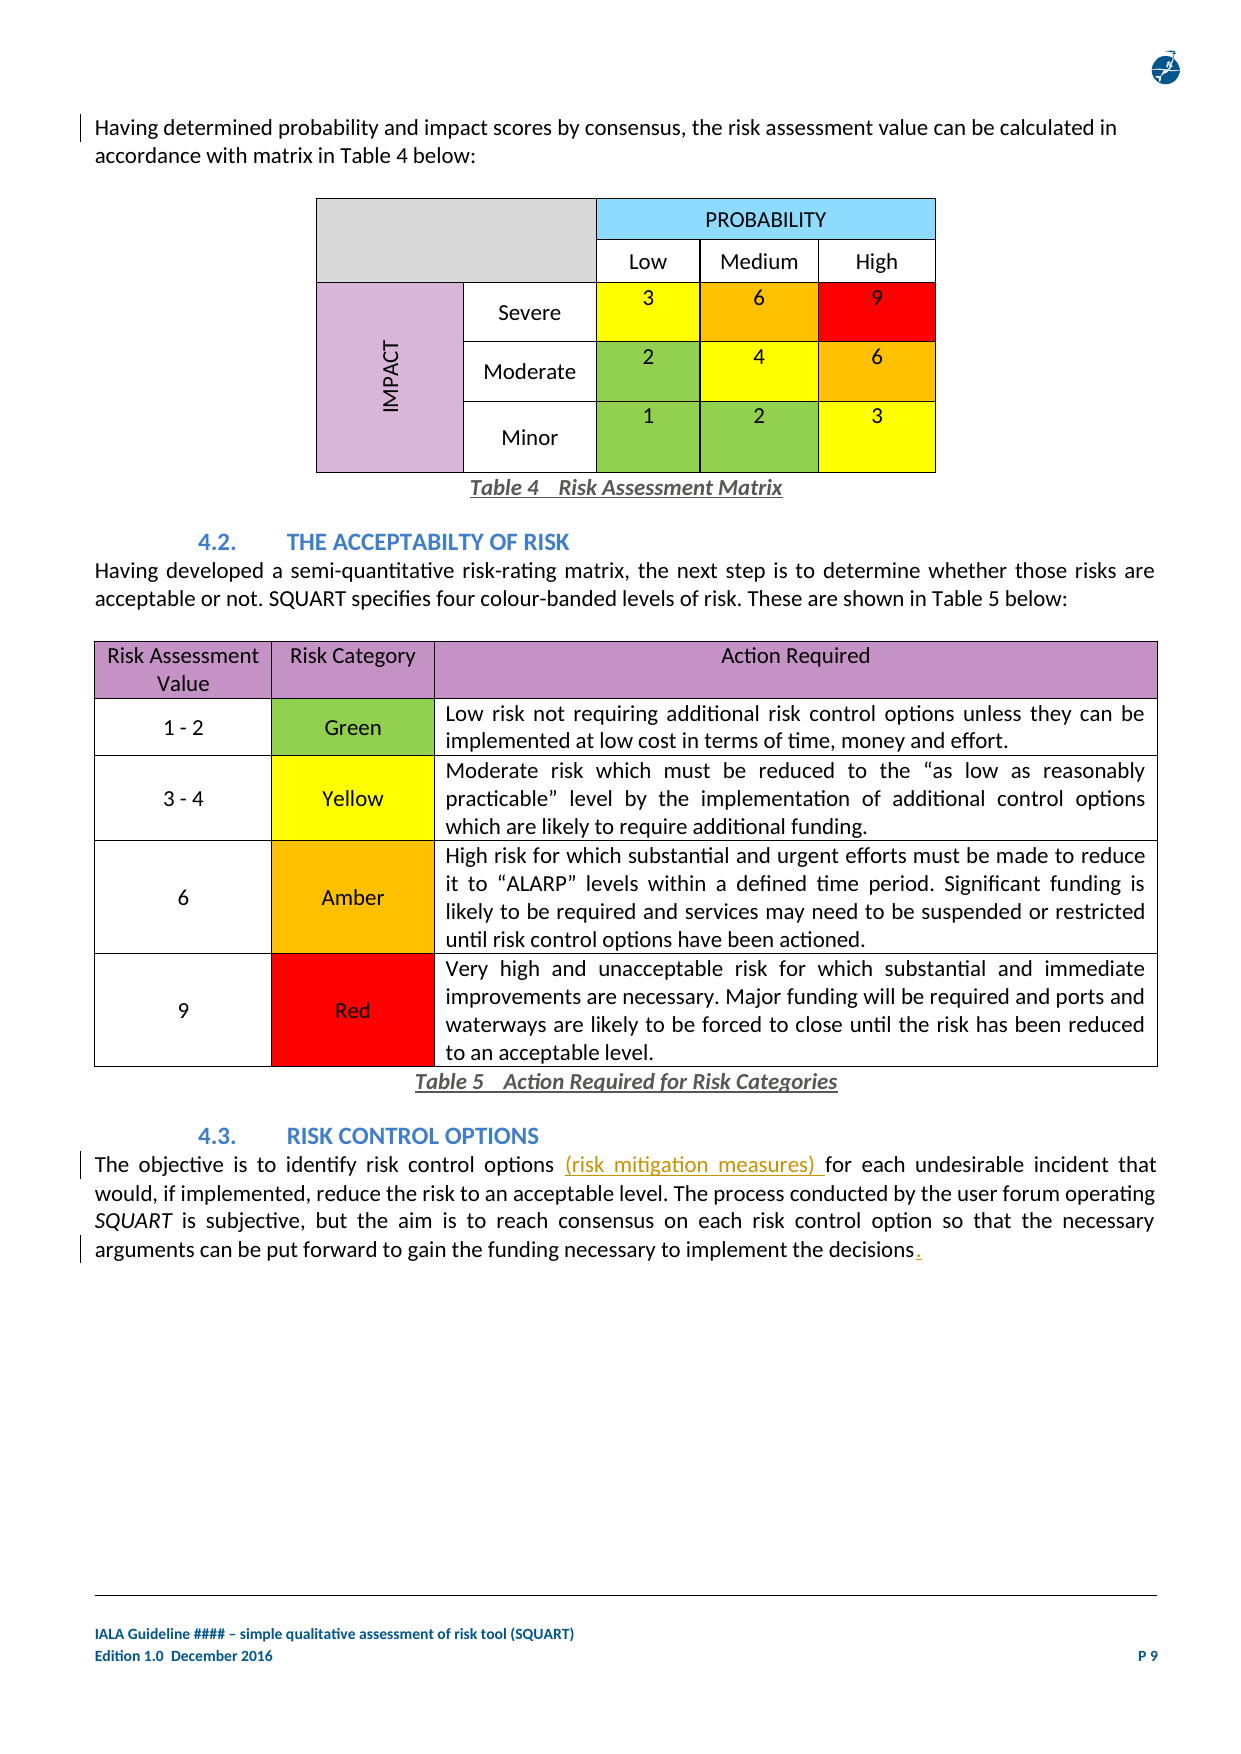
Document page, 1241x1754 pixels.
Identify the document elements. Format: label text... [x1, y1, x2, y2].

table_cell Medium [701, 240, 818, 282]
table_header PROBABILITY [597, 199, 935, 239]
table_cell 6 [95, 841, 271, 953]
table_cell 6 [819, 342, 935, 401]
table_cell 1 [597, 402, 699, 472]
table_cell 1 - 2 [95, 699, 271, 755]
table_header Action Required [435, 642, 1157, 698]
table_cell Low risk not requiring additional risk control options unless they can be implemented at low cost in terms of time, money and effort. [435, 699, 1157, 755]
subtitle the acceptabilty of risk [198, 526, 1084, 556]
table_cell Yellow [272, 756, 434, 840]
table_cell 3 [819, 402, 935, 472]
table_cell Low [597, 240, 699, 282]
table_cell 3 - 4 [95, 756, 271, 840]
text Having developed a semi-quantitative risk-rating matrix, the next step is to determine whether those risks are acceptable or not. SQUART specifies four colour-banded levels of risk. These are shown in Table 5 below: [94, 556, 1157, 612]
table_cell Amber [272, 841, 434, 953]
table_cell 6 [701, 283, 818, 341]
subtitle Risk control options [198, 1120, 1084, 1151]
table_cell High risk for which substantial and urgent efforts must be made to reduce it to “ALARP” levels within a defined time period. Significant funding is likely to be required and services may need to be suspended or restricted until risk control options have been actioned. [435, 841, 1157, 953]
table_cell Moderate risk which must be reduced to the “as low as reasonably practicable” level by the implementation of additional control options which are likely to require additional funding. [435, 756, 1157, 840]
table_cell 9 [819, 283, 935, 341]
text Risk Assessment Matrix [94, 473, 1157, 501]
picture [1120, 0, 1239, 119]
table_cell 2 [597, 342, 699, 401]
text The objective is to identify risk control options for each undesirable incident that would, if implemented, reduce the risk to an acceptable level. The process conducted by the user forum operating SQUART is subjective, but the aim is to reach consensus on each risk control option so that the necessary arguments can be put forward to gain the funding necessary to implement the decisions [94, 1151, 1157, 1263]
table_header Risk Category [272, 642, 434, 698]
table_cell 9 [95, 954, 271, 1066]
text Having determined probability and impact scores by consensus, the risk assessment value can be calculated in accordance with matrix in Table 4 below: [94, 113, 1157, 169]
table_header [317, 199, 596, 282]
table_cell Very high and unacceptable risk for which substantial and immediate improvements are necessary. Major funding will be required and ports and waterways are likely to be forced to close until the risk has been reduced to an acceptable level. [435, 954, 1157, 1066]
table_cell High [819, 240, 935, 282]
table_cell 3 [597, 283, 699, 341]
table_header Risk Assessment Value [95, 642, 271, 698]
table_cell Severe [464, 283, 596, 341]
table_cell Red [272, 954, 434, 1066]
table_cell 2 [701, 402, 818, 472]
table_cell Green [272, 699, 434, 755]
table_cell Moderate [464, 342, 596, 401]
table_cell IMPACT [317, 283, 463, 472]
table_cell Minor [464, 402, 596, 472]
table_cell 4 [701, 342, 818, 401]
text Action Required for Risk Categories [94, 1067, 1157, 1095]
